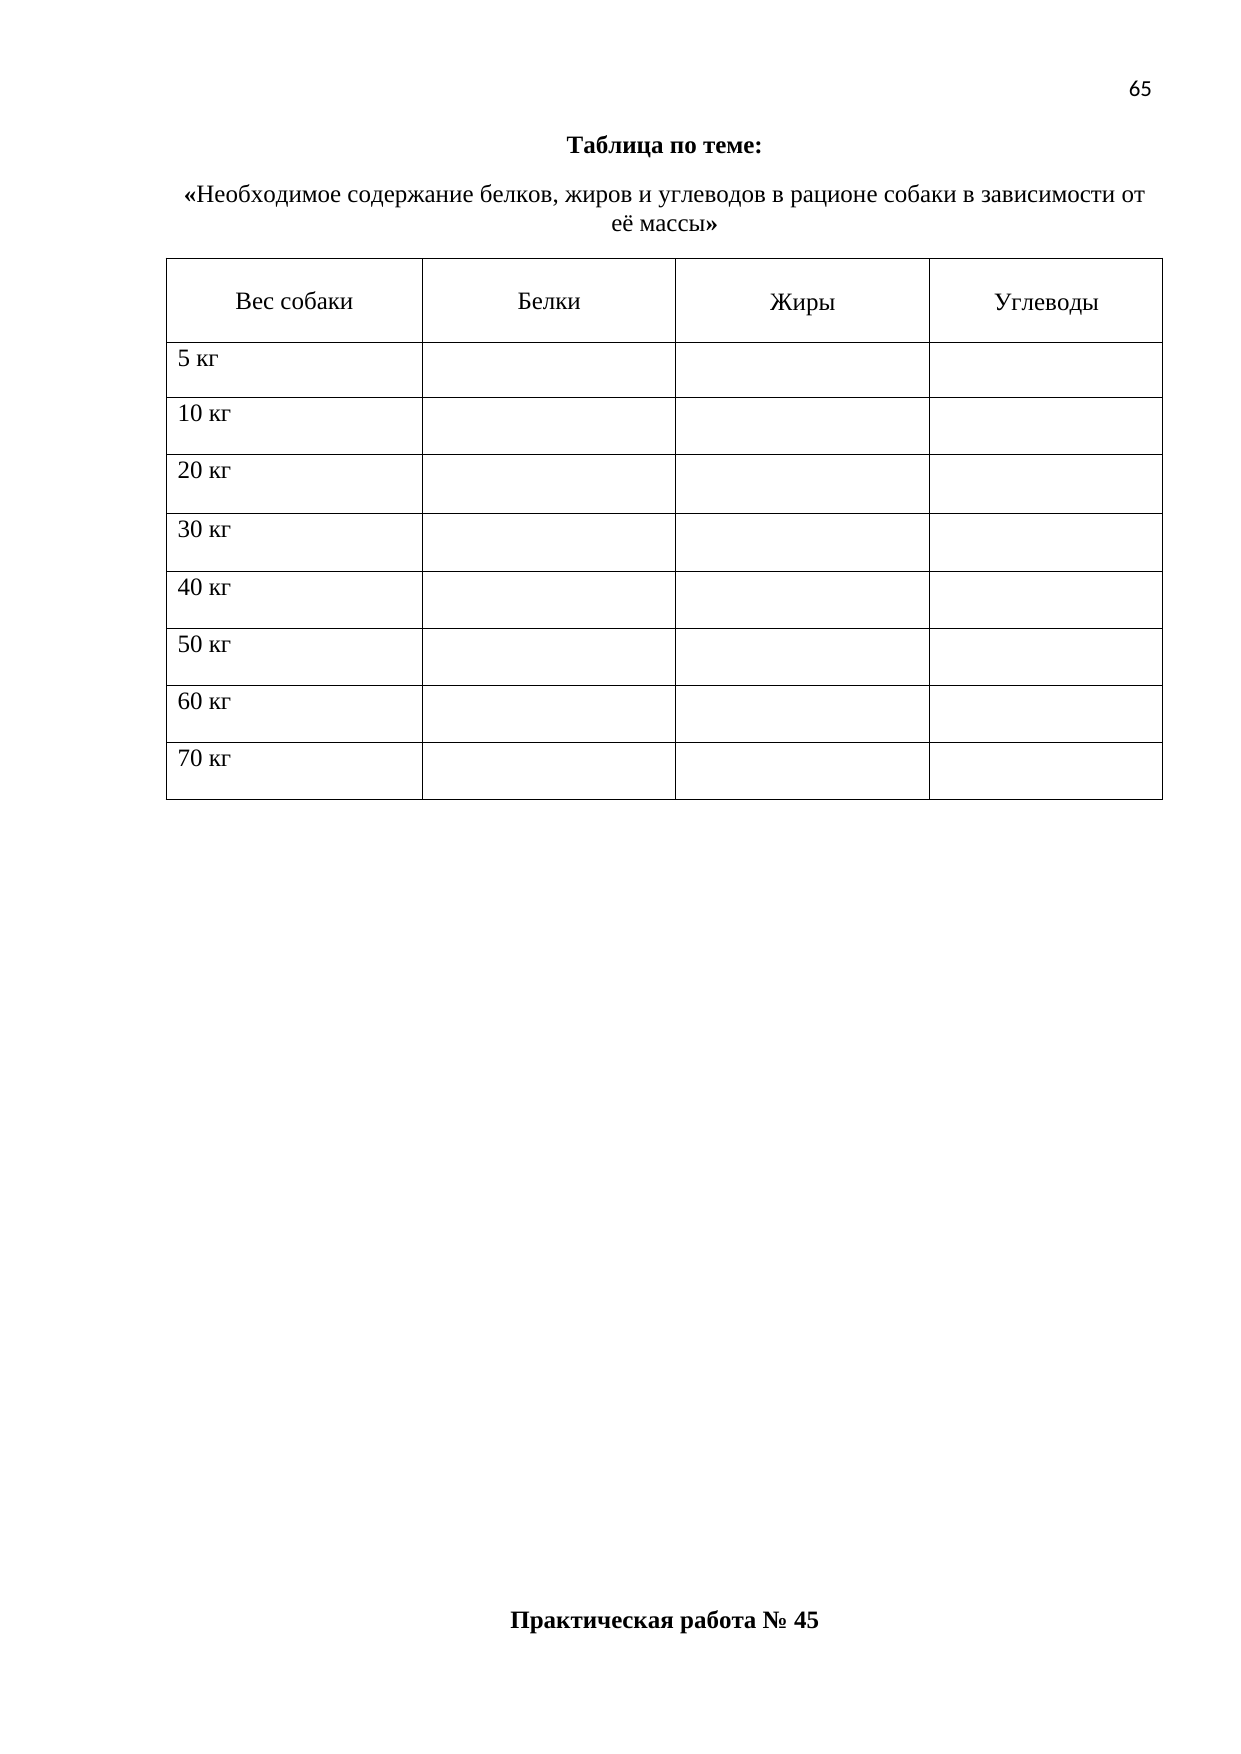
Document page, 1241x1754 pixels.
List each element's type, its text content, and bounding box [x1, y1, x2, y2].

table_header Жиры [676, 259, 929, 342]
table_cell [930, 398, 1162, 454]
table_cell [423, 629, 675, 685]
table_cell [930, 572, 1162, 628]
table_cell [676, 629, 929, 685]
table_cell [930, 686, 1162, 742]
table_cell [423, 572, 675, 628]
text «Необходимое содержание белков, жиров и углеводов в рационе собаки в зависимости от её массы» [177, 179, 1152, 237]
table_cell [676, 686, 929, 742]
table_cell [676, 343, 929, 397]
table_cell 20 кг [167, 455, 422, 513]
table_cell 40 кг [167, 572, 422, 628]
text Таблица по теме: [177, 130, 1152, 158]
table_cell [423, 743, 675, 799]
table_cell [930, 514, 1162, 571]
table_cell [930, 629, 1162, 685]
table_cell [423, 343, 675, 397]
table_header Вес собаки [167, 259, 422, 342]
table_cell 60 кг [167, 686, 422, 742]
table_cell [676, 514, 929, 571]
table_cell [423, 455, 675, 513]
table_cell [930, 343, 1162, 397]
table_cell [676, 455, 929, 513]
table_cell [930, 455, 1162, 513]
table_cell 50 кг [167, 629, 422, 685]
table_cell [676, 572, 929, 628]
table_cell [676, 398, 929, 454]
table_header Углеводы [930, 259, 1162, 342]
table_header Белки [423, 259, 675, 342]
table_cell [423, 686, 675, 742]
text Практическая работа № 45 [177, 1605, 1152, 1634]
table_cell [930, 743, 1162, 799]
table_cell 70 кг [167, 743, 422, 799]
table_cell [423, 398, 675, 454]
table_cell 10 кг [167, 398, 422, 454]
table_cell [423, 514, 675, 571]
table_cell 5 кг [167, 343, 422, 397]
table_cell 30 кг [167, 514, 422, 571]
table_cell [676, 743, 929, 799]
